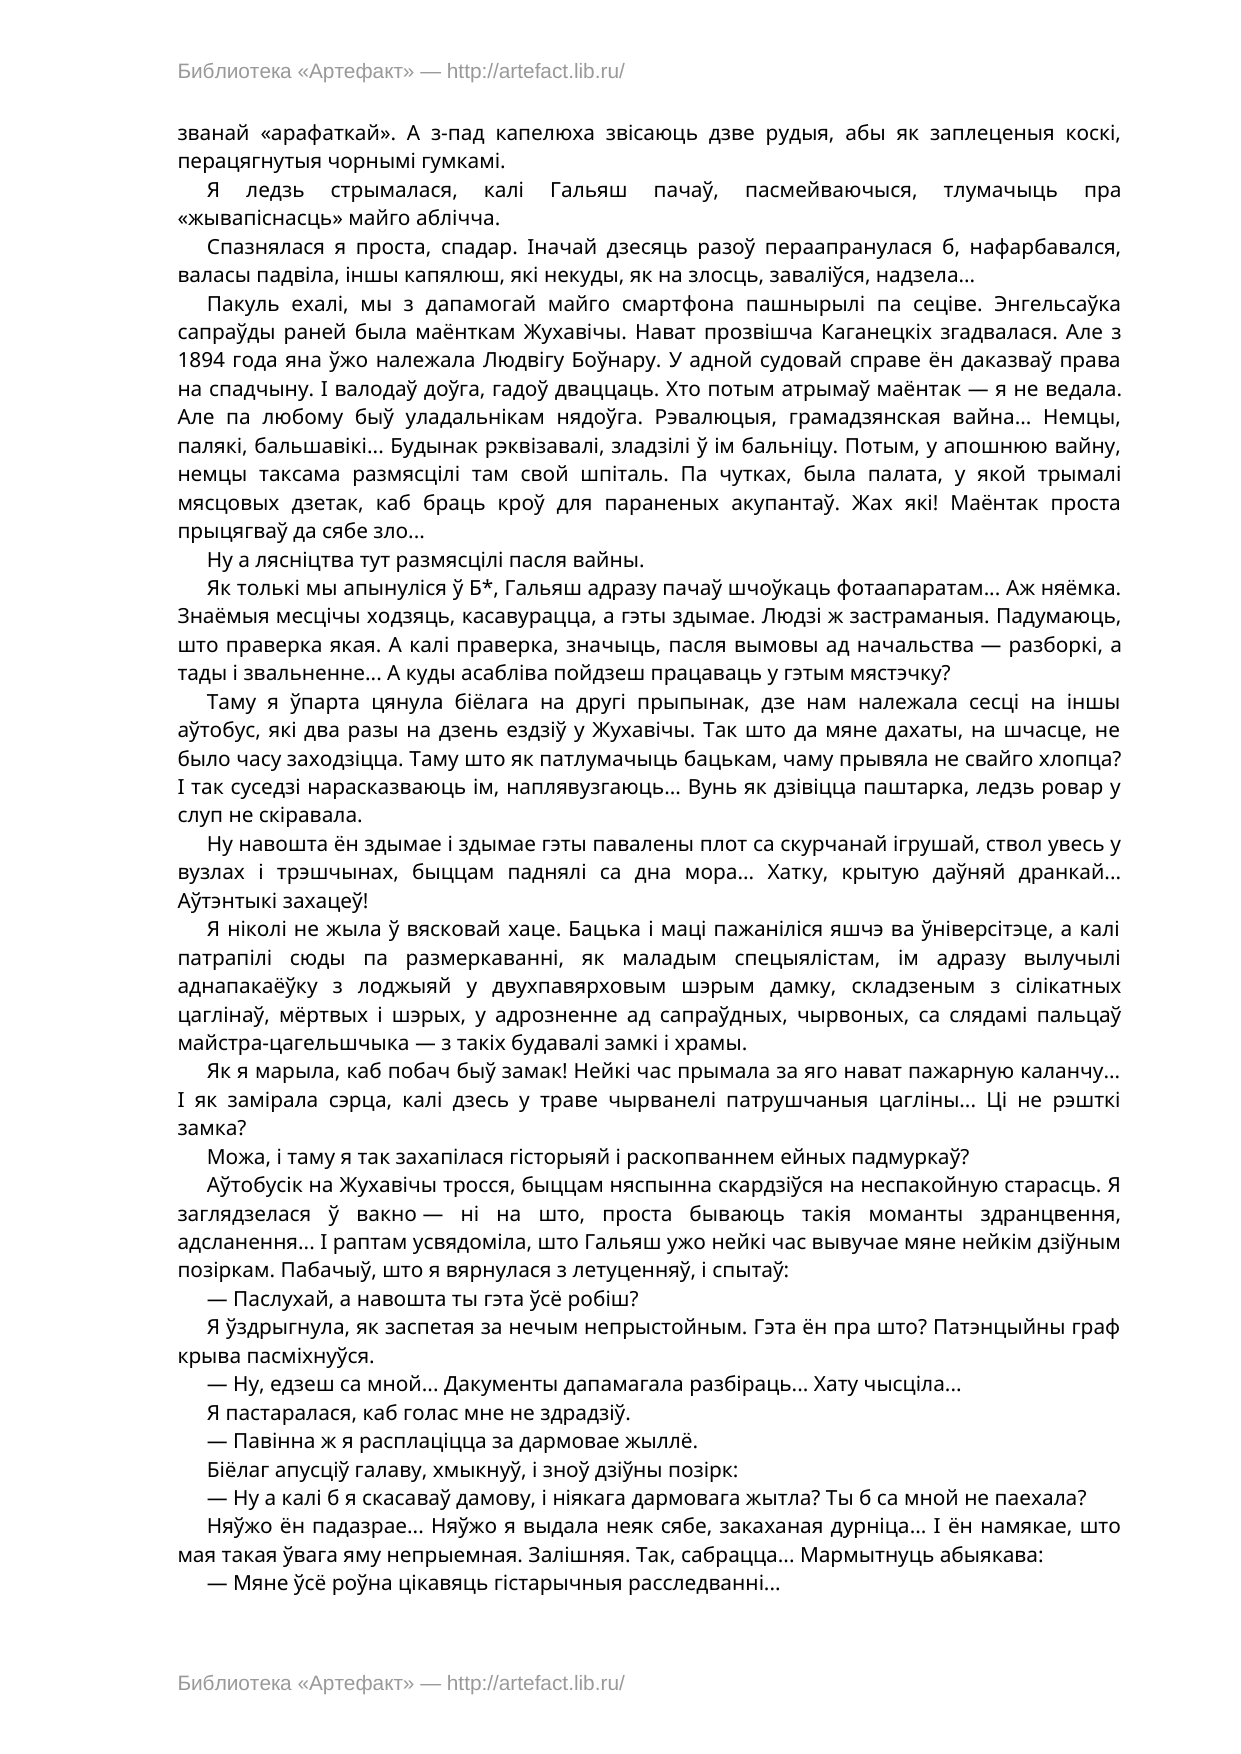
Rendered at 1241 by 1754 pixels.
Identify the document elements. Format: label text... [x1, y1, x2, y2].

text Я пастаралася, каб голас мне не здрадзіў. [177, 1398, 1122, 1426]
text — Ну а калі б я скасаваў дамову, і ніякага дармовага жытла? Ты б са мной не паехала? [177, 1483, 1122, 1512]
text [177, 118, 1122, 175]
text Я ледзь стрымалася, калі Гальяш пачаў, пасмейваючыся, тлумачыць пра «жывапіснасць» майго аблічча. [177, 175, 1122, 232]
text Ну а лясніцтва тут размясцілі пасля вайны. [177, 545, 1122, 573]
text Можа, і таму я так захапілася гісторыяй і раскопваннем ейных падмуркаў? [177, 1142, 1122, 1170]
text Спазнялася я проста, спадар. Іначай дзесяць разоў пераапранулася б, нафарбавался, валасы падвіла, іншы капялюш, які некуды, як на злосць, заваліўся, надзела... [177, 232, 1122, 289]
text — Паслухай, а навошта ты гэта ўсё робіш? [177, 1284, 1122, 1312]
text — Мяне ўсё роўна цікавяць гістарычныя расследванні... [177, 1568, 1122, 1597]
text — Павінна ж я расплаціцца за дармовае жыллё. [177, 1426, 1122, 1455]
text Няўжо ён падазрае... Няўжо я выдала неяк сябе, закаханая дурніца... І ён намякае, што мая такая ўвага яму непрыемная. Залішняя. Так, сабрацца... Мармытнуць абыякава: [177, 1512, 1122, 1568]
text Біёлаг апусціў галаву, хмыкнуў, і зноў дзіўны позірк: [177, 1455, 1122, 1483]
text Таму я ўпарта цянула біёлага на другі прыпынак, дзе нам належала сесці на іншы аўтобус, які два разы на дзень ездзіў у Жухавічы. Так што да мяне дахаты, на шчасце, не было часу заходзіцца. Таму што як патлумачыць бацькам, чаму прывяла не свайго хлопца? І так суседзі нарасказваюць ім, наплявузгаюць... Вунь як дзівіцца паштарка, ледзь ровар у слуп не скіравала. [177, 687, 1122, 829]
text Ну навошта ён здымае і здымае гэты павалены плот са скурчанай ігрушай, ствол увесь у вузлах і трэшчынах, быццам паднялі са дна мора... Хатку, крытую даўняй дранкай... Аўтэнтыкі захацеў! [177, 829, 1122, 914]
text Як я марыла, каб побач быў замак! Нейкі час прымала за яго нават пажарную каланчу... І як замірала сэрца, калі дзесь у траве чырванелі патрушчаныя цагліны... Ці не рэшткі замка? [177, 1057, 1122, 1142]
text Я ўздрыгнула, як заспетая за нечым непрыстойным. Гэта ён пра што? Патэнцыйны граф крыва пасміхнуўся. [177, 1312, 1122, 1369]
text — Ну, едзеш са мной... Дакументы дапамагала разбіраць... Хату чысціла... [177, 1369, 1122, 1398]
text Я ніколі не жыла ў вясковай хаце. Бацька і маці пажаніліся яшчэ ва ўніверсітэце, а калі патрапілі сюды па размеркаванні, як маладым спецыялістам, ім адразу вылучылі аднапакаёўку з лоджыяй у двухпавярховым шэрым дамку, складзеным з сілікатных цаглінаў, мёртвых і шэрых, у адрозненне ад сапраўдных, чырвоных, са слядамі пальцаў майстра-цагельшчыка — з такіх будавалі замкі і храмы. [177, 914, 1122, 1057]
text Аўтобусік на Жухавічы тросся, быццам няспынна скардзіўся на неспакойную старасць. Я заглядзелася ў вакно — ні на што, проста бываюць такія моманты здранцвення, адсланення... І раптам усвядоміла, што Гальяш ужо нейкі час вывучае мяне нейкім дзіўным позіркам. Пабачыў, што я вярнулася з летуценняў, і спытаў: [177, 1170, 1122, 1284]
text Як толькі мы апынуліся ў Б*, Гальяш адразу пачаў шчоўкаць фотаапаратам... Аж няёмка. Знаёмыя месцічы ходзяць, касавурацца, а гэты здымае. Людзі ж застраманыя. Падумаюць, што праверка якая. А калі праверка, значыць, пасля вымовы ад начальства — разборкі, а тады і звальненне... А куды асабліва пойдзеш працаваць у гэтым мястэчку? [177, 573, 1122, 687]
text Пакуль ехалі, мы з дапамогай майго смартфона пашнырылі па сеціве. Энгельсаўка сапраўды раней была маёнткам Жухавічы. Нават прозвішча Каганецкіх згадвалася. Але з 1894 года яна ўжо належала Людвігу Боўнару. У адной судовай справе ён даказваў права на спадчыну. І валодаў доўга, гадоў дваццаць. Хто потым атрымаў маёнтак — я не ведала. Але па любому быў уладальнікам нядоўга. Рэвалюцыя, грамадзянская вайна... Немцы, палякі, бальшавікі... Будынак рэквізавалі, зладзілі ў ім бальніцу. Потым, у апошнюю вайну, немцы таксама размясцілі там свой шпіталь. Па чутках, была палата, у якой трымалі мясцовых дзетак, каб браць кроў для параненых акупантаў. Жах які! Маёнтак проста прыцягваў да сябе зло... [177, 289, 1122, 545]
